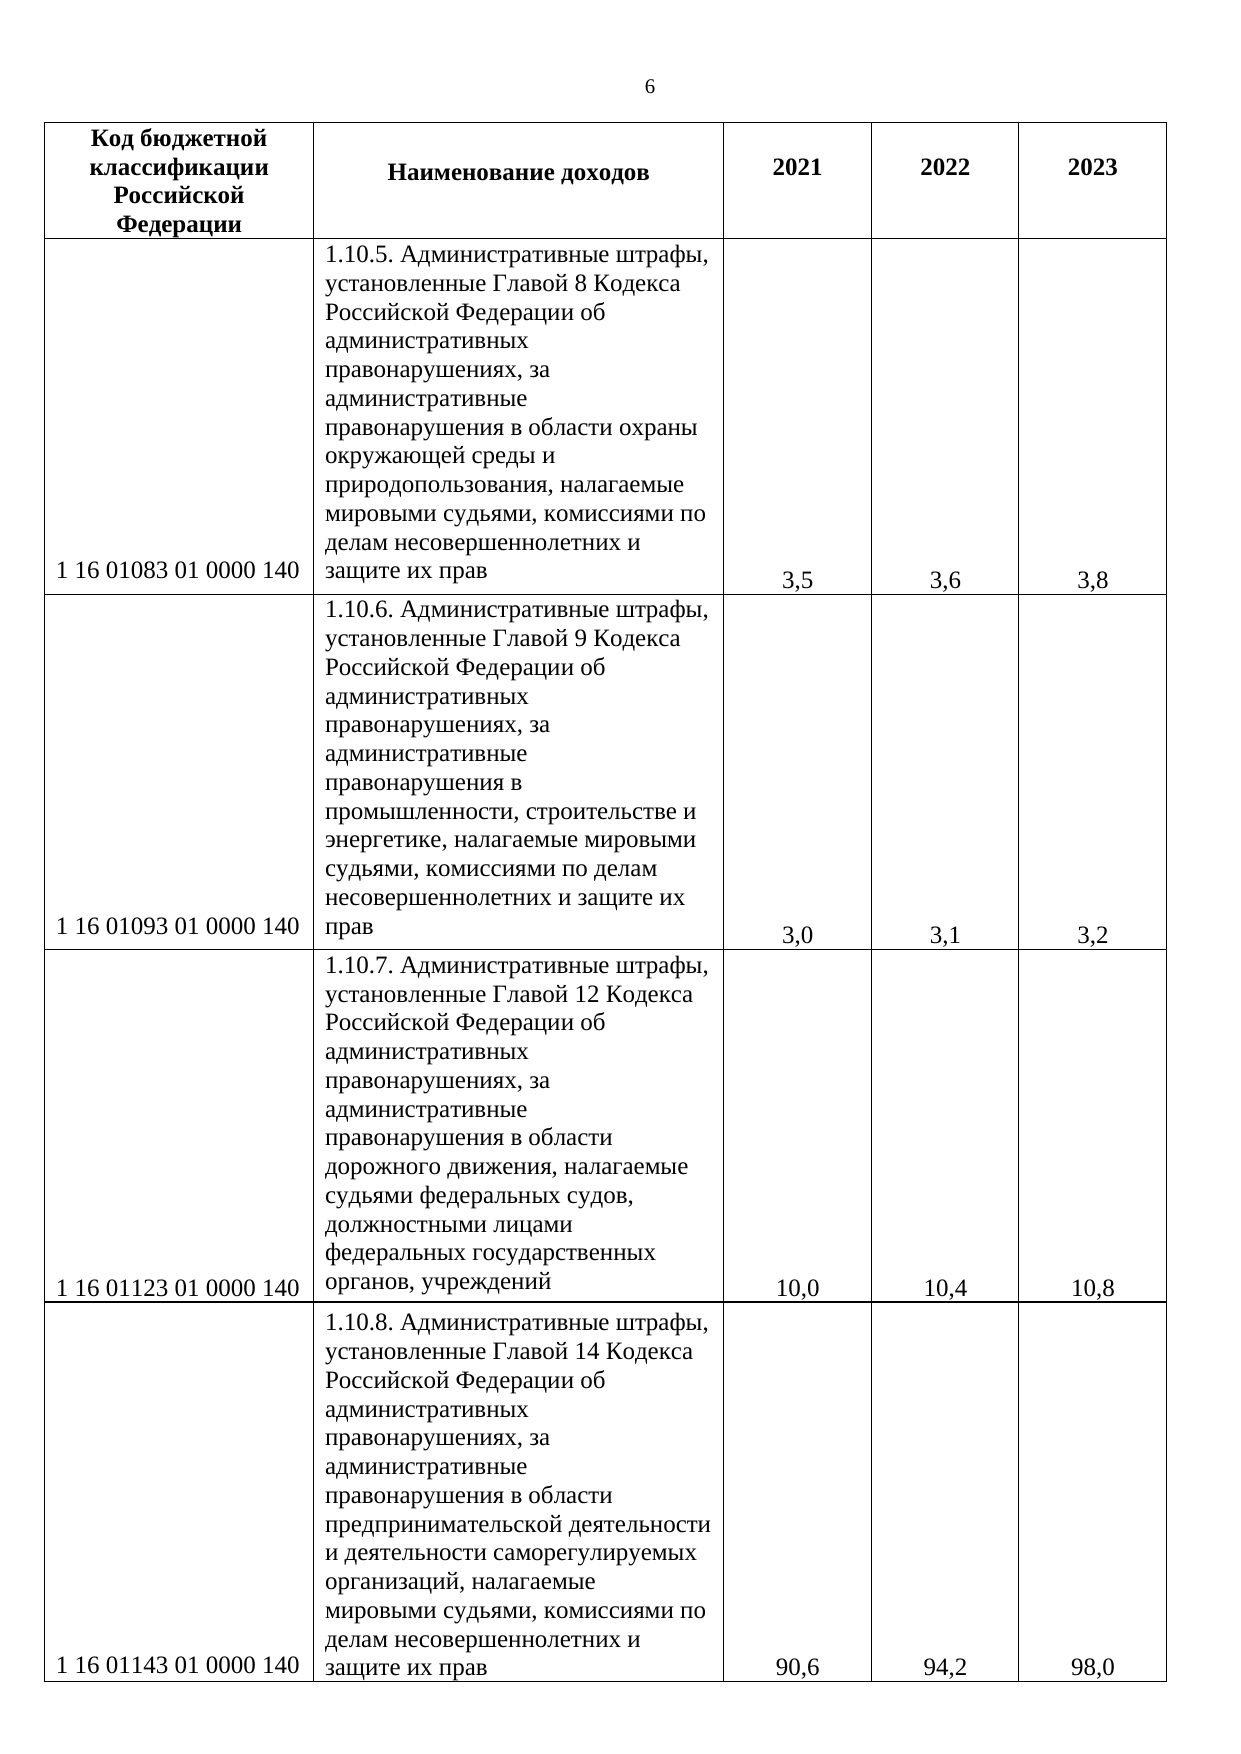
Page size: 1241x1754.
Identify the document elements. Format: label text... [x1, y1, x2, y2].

table_header Код бюджетной классификации Российской Федерации [45, 123, 313, 238]
table_cell 1.10.7. Административные штрафы, установленные Главой 12 Кодекса Российской Федерации об административных правонарушениях, за административные правонарушения в области дорожного движения, налагаемые судьями федеральных судов, должностными лицами федеральных государственных органов, учреждений [314, 950, 723, 1301]
table_cell 3,5 [724, 239, 871, 593]
table_cell 3,6 [872, 239, 1018, 593]
table_cell 1 16 01143 01 0000 140 [45, 1303, 313, 1681]
table_cell 3,1 [872, 595, 1018, 949]
table_cell 1 16 01123 01 0000 140 [45, 950, 313, 1301]
table_header 2023 [1019, 123, 1166, 238]
table_cell 1.10.6. Административные штрафы, установленные Главой 9 Кодекса Российской Федерации об административных правонарушениях, за административные правонарушения в промышленности, строительстве и энергетике, налагаемые мировыми судьями, комиссиями по делам несовершеннолетних и защите их прав [314, 595, 723, 949]
table_cell 1 16 01083 01 0000 140 [45, 239, 313, 593]
table_cell 10,4 [872, 950, 1018, 1301]
table_cell 10,8 [1019, 950, 1166, 1301]
table_cell 1.10.5. Административные штрафы, установленные Главой 8 Кодекса Российской Федерации об административных правонарушениях, за административные правонарушения в области охраны окружающей среды и природопользования, налагаемые мировыми судьями, комиссиями по делам несовершеннолетних и защите их прав [314, 239, 723, 593]
table_cell 98,0 [1019, 1303, 1166, 1681]
table_cell 1.10.8. Административные штрафы, установленные Главой 14 Кодекса Российской Федерации об административных правонарушениях, за административные правонарушения в области предпринимательской деятельности и деятельности саморегулируемых организаций, налагаемые мировыми судьями, комиссиями по делам несовершеннолетних и защите их прав [314, 1303, 723, 1681]
table_header Наименование доходов [314, 123, 723, 238]
table_header 2022 [872, 123, 1018, 238]
table_cell 1 16 01093 01 0000 140 [45, 595, 313, 949]
table_cell 3,0 [724, 595, 871, 949]
table_cell 3,8 [1019, 239, 1166, 593]
table_cell 10,0 [724, 950, 871, 1301]
table_cell 94,2 [872, 1303, 1018, 1681]
table_cell 90,6 [724, 1303, 871, 1681]
table_cell 3,2 [1019, 595, 1166, 949]
table_header 2021 [724, 123, 871, 238]
